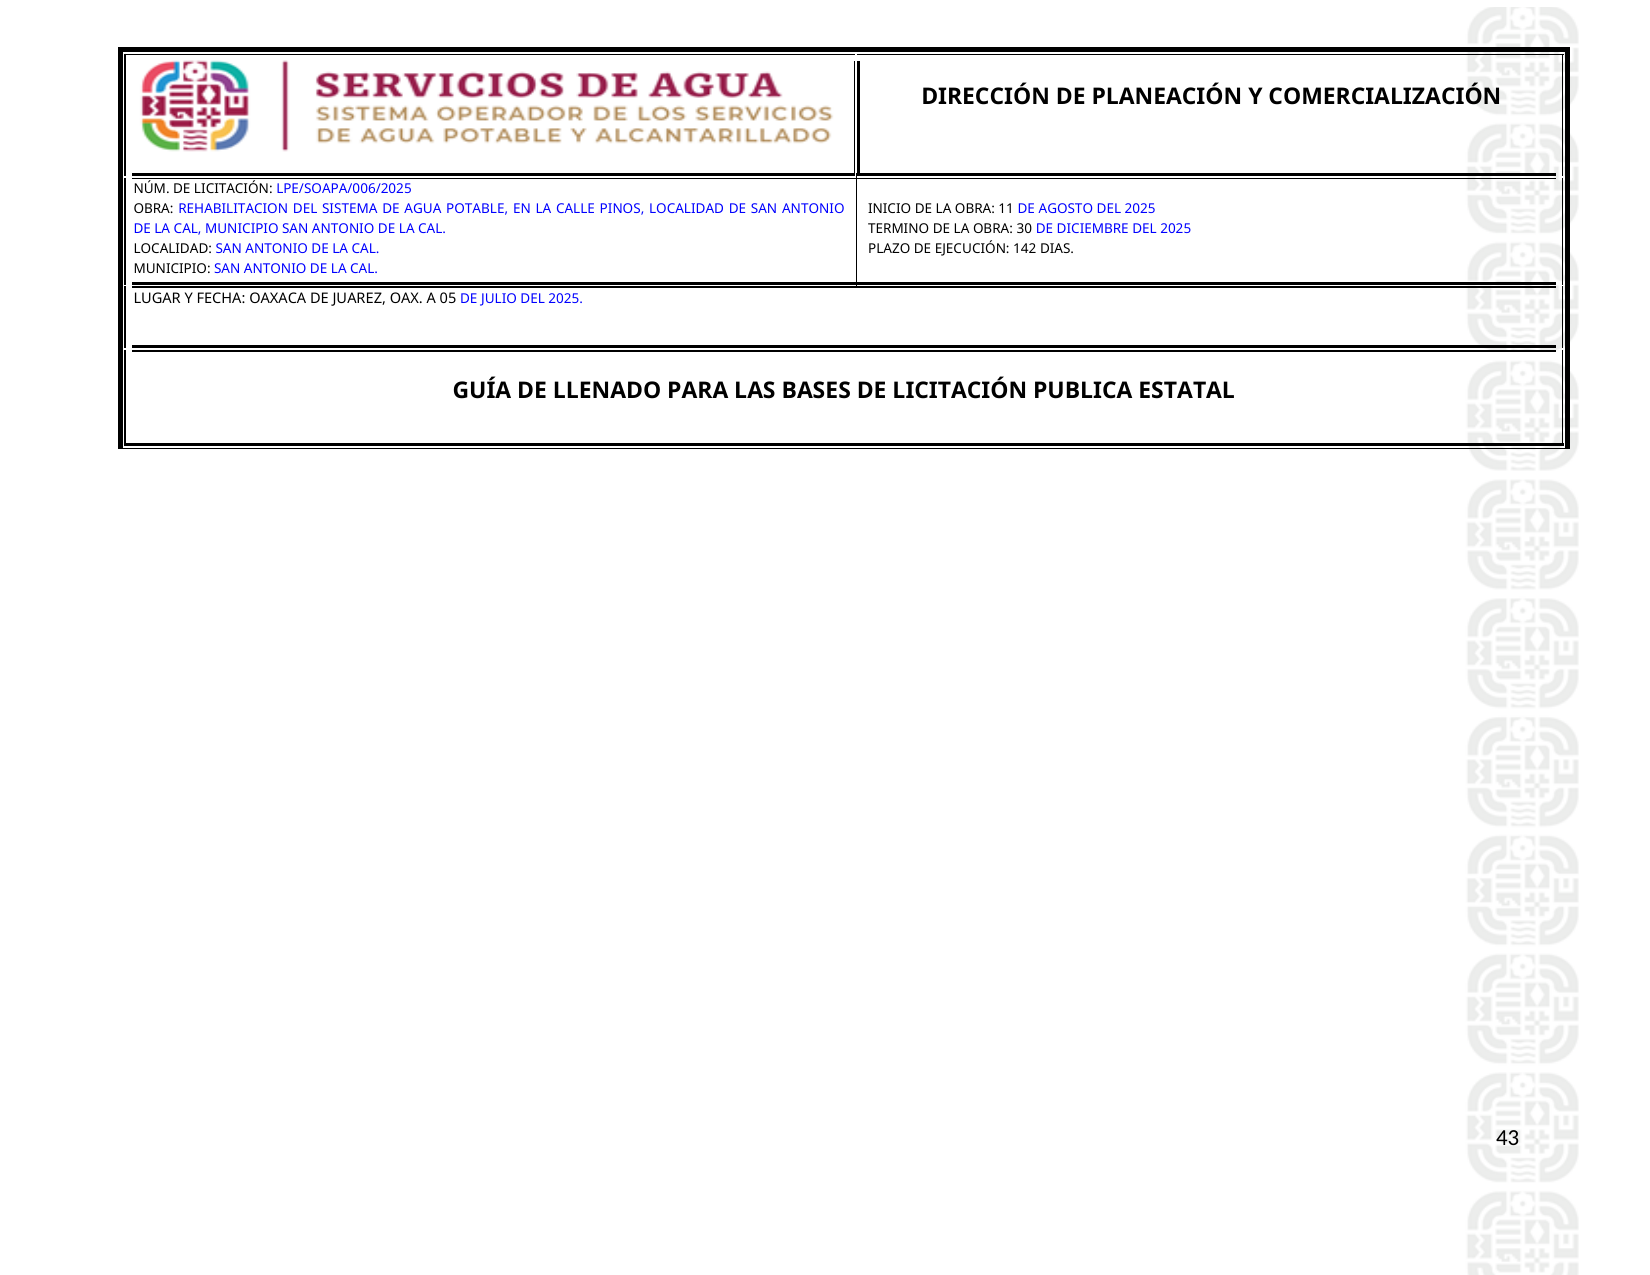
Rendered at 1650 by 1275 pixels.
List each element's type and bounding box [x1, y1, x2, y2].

picture [1452, 52, 1565, 448]
picture [1452, 7, 1582, 1275]
picture [137, 55, 840, 166]
